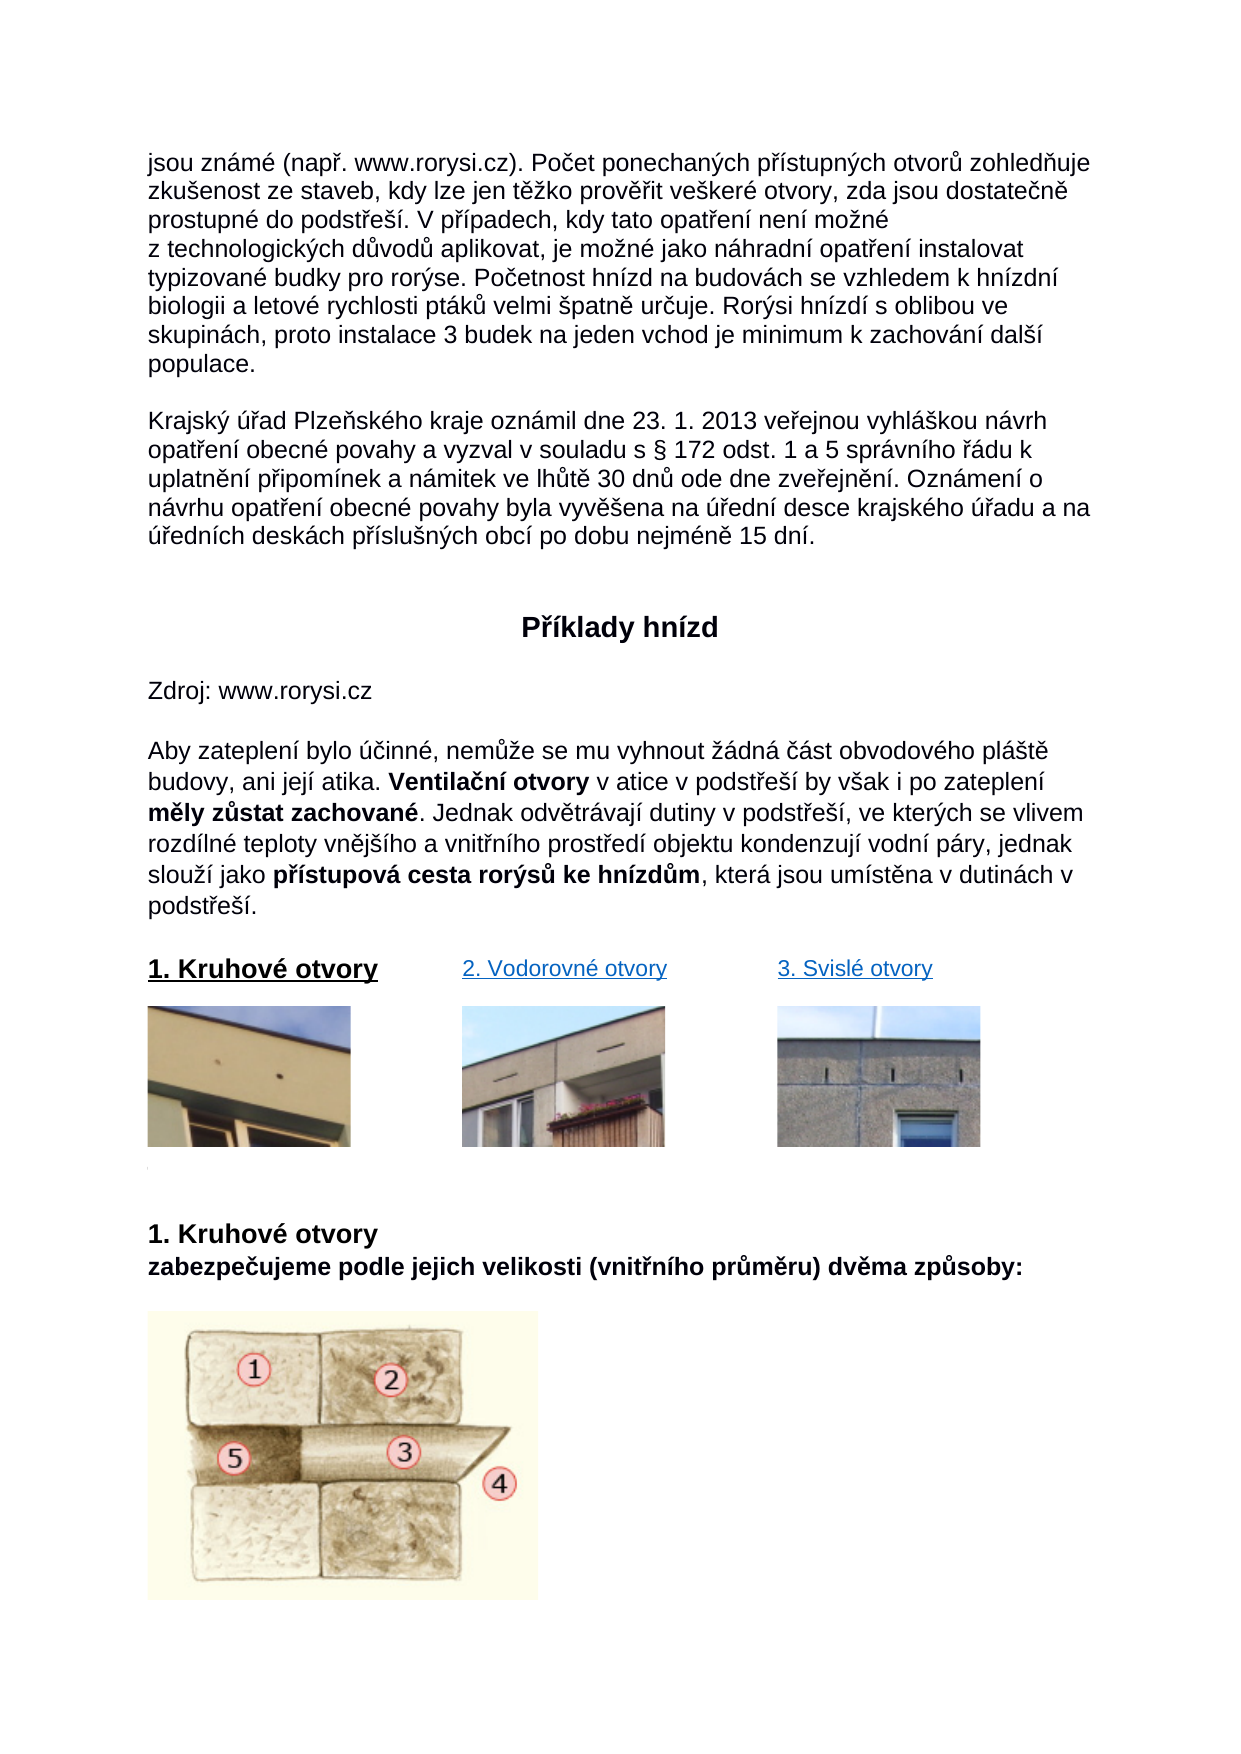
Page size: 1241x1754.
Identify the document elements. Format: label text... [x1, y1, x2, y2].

table_header 1. Kruhové otvory [146, 951, 461, 1004]
table_cell [461, 1004, 776, 1167]
text z technologických důvodů aplikovat, je možné jako náhradní opatření instalovat [148, 234, 1093, 263]
text úředních deskách příslušných obcí po dobu nejméně 15 dní. [148, 521, 1093, 550]
text návrhu opatření obecné povahy byla vyvěšena na úřední desce krajského úřadu a na [148, 493, 1093, 521]
picture [462, 1006, 666, 1147]
text 1. Kruhové otvory [148, 1218, 1093, 1249]
text zkušenost ze staveb, kdy lze jen těžko prověřit veškeré otvory, zda jsou dostatečně [148, 176, 1093, 205]
text opatření obecné povahy a vyzval v souladu s § 172 odst. 1 a 5 správního řádu k [148, 435, 1093, 464]
picture [147, 1311, 539, 1600]
text uplatnění připomínek a námitek ve lhůtě 30 dnů ode dne zveřejnění. Oznámení o [148, 464, 1093, 493]
text biologii a letové rychlosti ptáků velmi špatně určuje. Rorýsi hnízdí s oblibou ve [148, 291, 1093, 320]
picture [777, 1006, 981, 1147]
table_cell [776, 1004, 1091, 1167]
table_header 3. Svislé otvory [776, 951, 1091, 1004]
text Zdroj: www.rorysi.cz [148, 676, 1093, 704]
text Příklady hnízd [148, 610, 1093, 644]
table_header 2. Vodorovné otvory [461, 951, 776, 1004]
table_cell [146, 1004, 461, 1167]
text skupinách, proto instalace 3 budek na jeden vchod je minimum k zachování další [148, 320, 1093, 349]
picture [147, 1006, 351, 1147]
text typizované budky pro rorýse. Početnost hnízd na budovách se vzhledem k hnízdní [148, 263, 1093, 291]
text zabezpečujeme podle jejich velikosti (vnitřního průměru) dvěma způsoby: [148, 1252, 1093, 1280]
text Aby zateplení bylo účinné, nemůže se mu vyhnout žádná část obvodového pláště budovy, ani její atika. Ventilační otvory v atice v podstřeší by však i po zateplení měly zůstat zachované. Jednak odvětrávají dutiny v podstřeší, ve kterých se vlivem rozdílné teploty vnějšího a vnitřního prostředí objektu kondenzují vodní páry, jednak slouží jako přístupová cesta rorýsů ke hnízdům, která jsou umístěna v dutinách v podstřeší. [148, 736, 1093, 920]
text jsou známé (např. www.rorysi.cz). Počet ponechaných přístupných otvorů zohledňuje [148, 148, 1093, 176]
text populace. [148, 349, 1093, 378]
text Krajský úřad Plzeňského kraje oznámil dne 23. 1. 2013 veřejnou vyhláškou návrh [148, 406, 1093, 435]
text prostupné do podstřeší. V případech, kdy tato opatření není možné [148, 205, 1093, 234]
